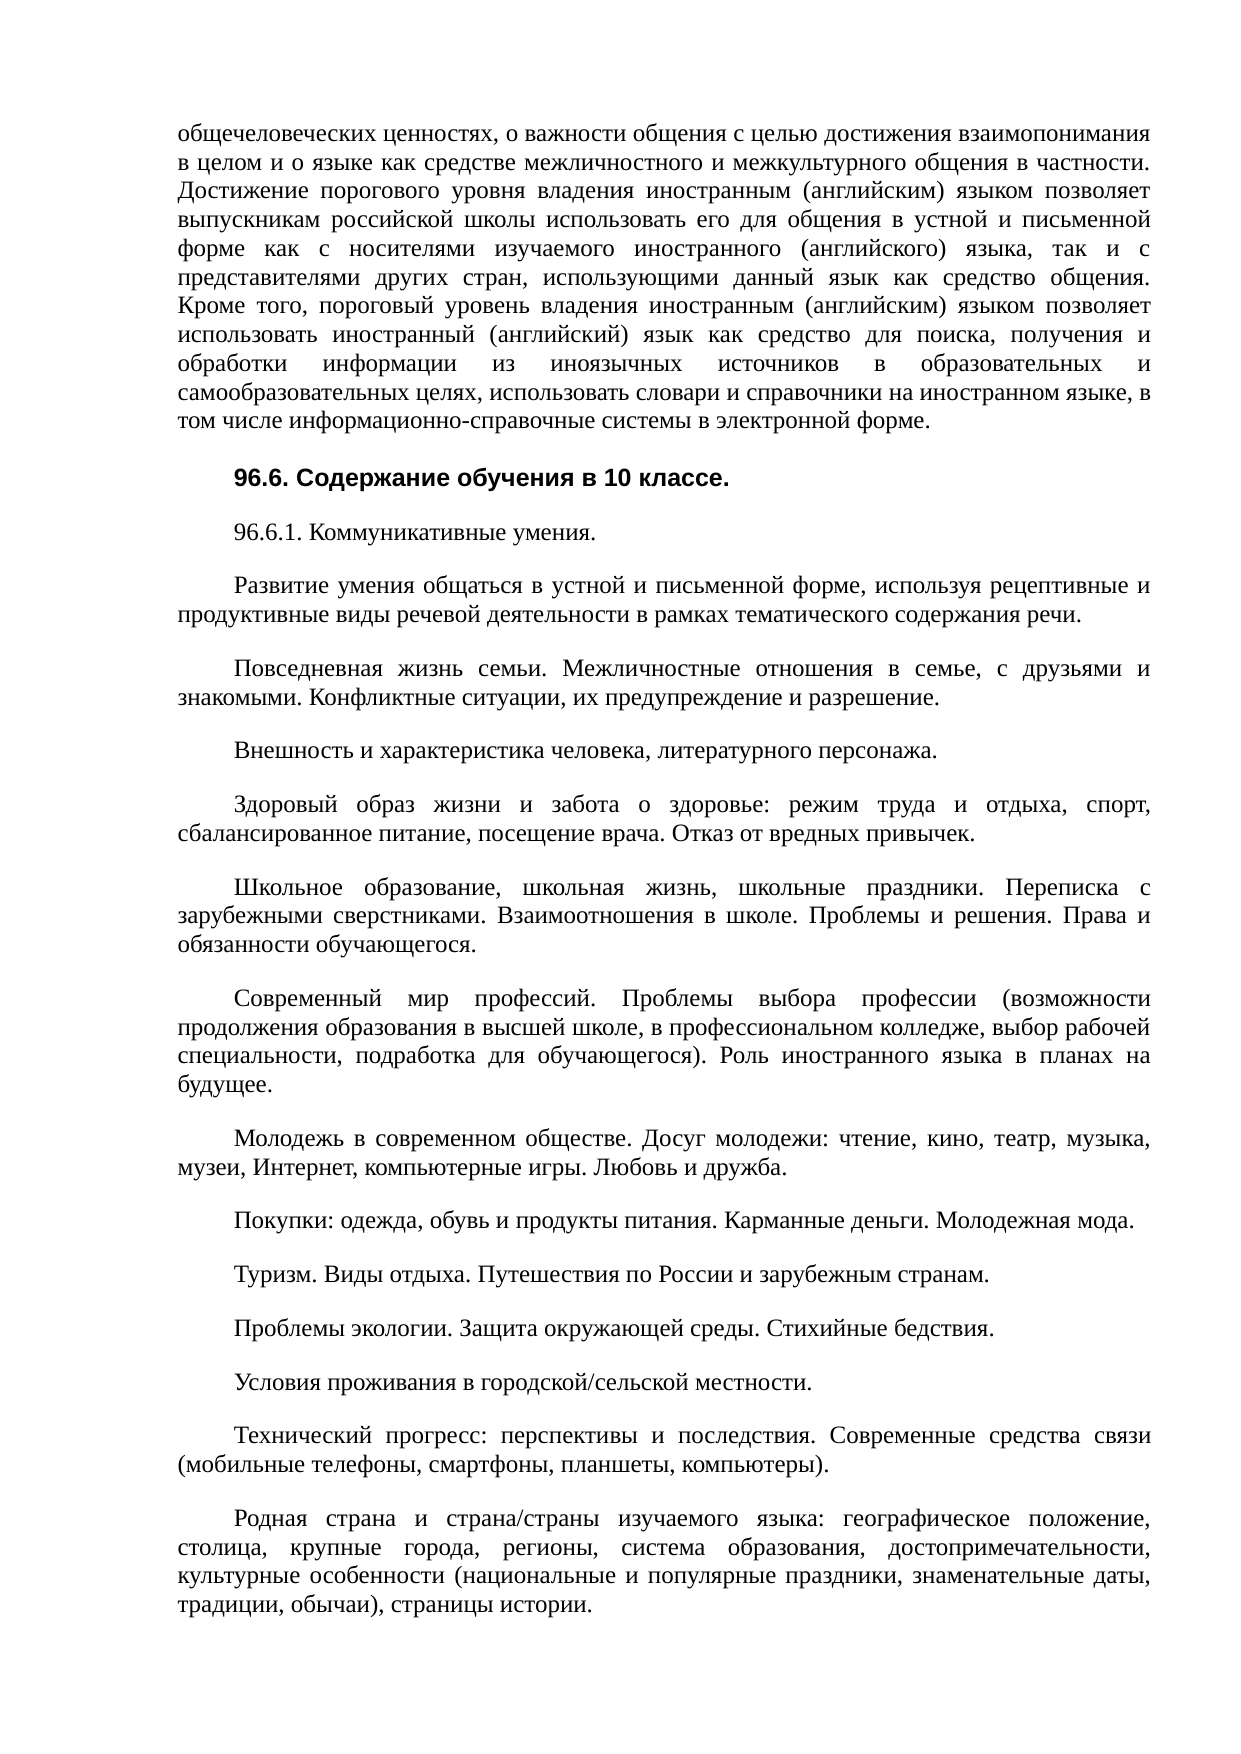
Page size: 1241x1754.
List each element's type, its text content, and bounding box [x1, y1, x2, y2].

text Развитие умения общаться в устной и письменной форме, используя рецептивные и продуктивные виды речевой деятельности в рамках тематического содержания речи. [177, 571, 1152, 628]
text Современный мир профессий. Проблемы выбора профессии (возможности продолжения образования в высшей школе, в профессиональном колледже, выбор рабочей специальности, подработка для обучающегося). Роль иностранного языка в планах на будущее. [177, 983, 1152, 1098]
text Технический прогресс: перспективы и последствия. Современные средства связи (мобильные телефоны, смартфоны, планшеты, компьютеры). [177, 1421, 1152, 1478]
text 96.6.1. Коммуникативные умения. [177, 517, 1152, 546]
text Здоровый образ жизни и забота о здоровье: режим труда и отдыха, спорт, сбалансированное питание, посещение врача. Отказ от вредных привычек. [177, 789, 1152, 847]
text Повседневная жизнь семьи. Межличностные отношения в семье, с друзьями и знакомыми. Конфликтные ситуации, их предупреждение и разрешение. [177, 653, 1152, 711]
text Молодежь в современном обществе. Досуг молодежи: чтение, кино, театр, музыка, музеи, Интернет, компьютерные игры. Любовь и дружба. [177, 1123, 1152, 1181]
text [177, 118, 1152, 434]
text Условия проживания в городской/сельской местности. [177, 1367, 1152, 1396]
text Школьное образование, школьная жизнь, школьные праздники. Переписка с зарубежными сверстниками. Взаимоотношения в школе. Проблемы и решения. Права и обязанности обучающегося. [177, 872, 1152, 958]
text Внешность и характеристика человека, литературного персонажа. [177, 736, 1152, 764]
title 96.6. Содержание обучения в 10 классе. [177, 463, 1152, 492]
text Покупки: одежда, обувь и продукты питания. Карманные деньги. Молодежная мода. [177, 1206, 1152, 1234]
text Родная страна и страна/страны изучаемого языка: географическое положение, столица, крупные города, регионы, система образования, достопримечательности, культурные особенности (национальные и популярные праздники, знаменательные даты, традиции, обычаи), страницы истории. [177, 1503, 1152, 1618]
text Проблемы экологии. Защита окружающей среды. Стихийные бедствия. [177, 1313, 1152, 1342]
text Туризм. Виды отдыха. Путешествия по России и зарубежным странам. [177, 1259, 1152, 1288]
